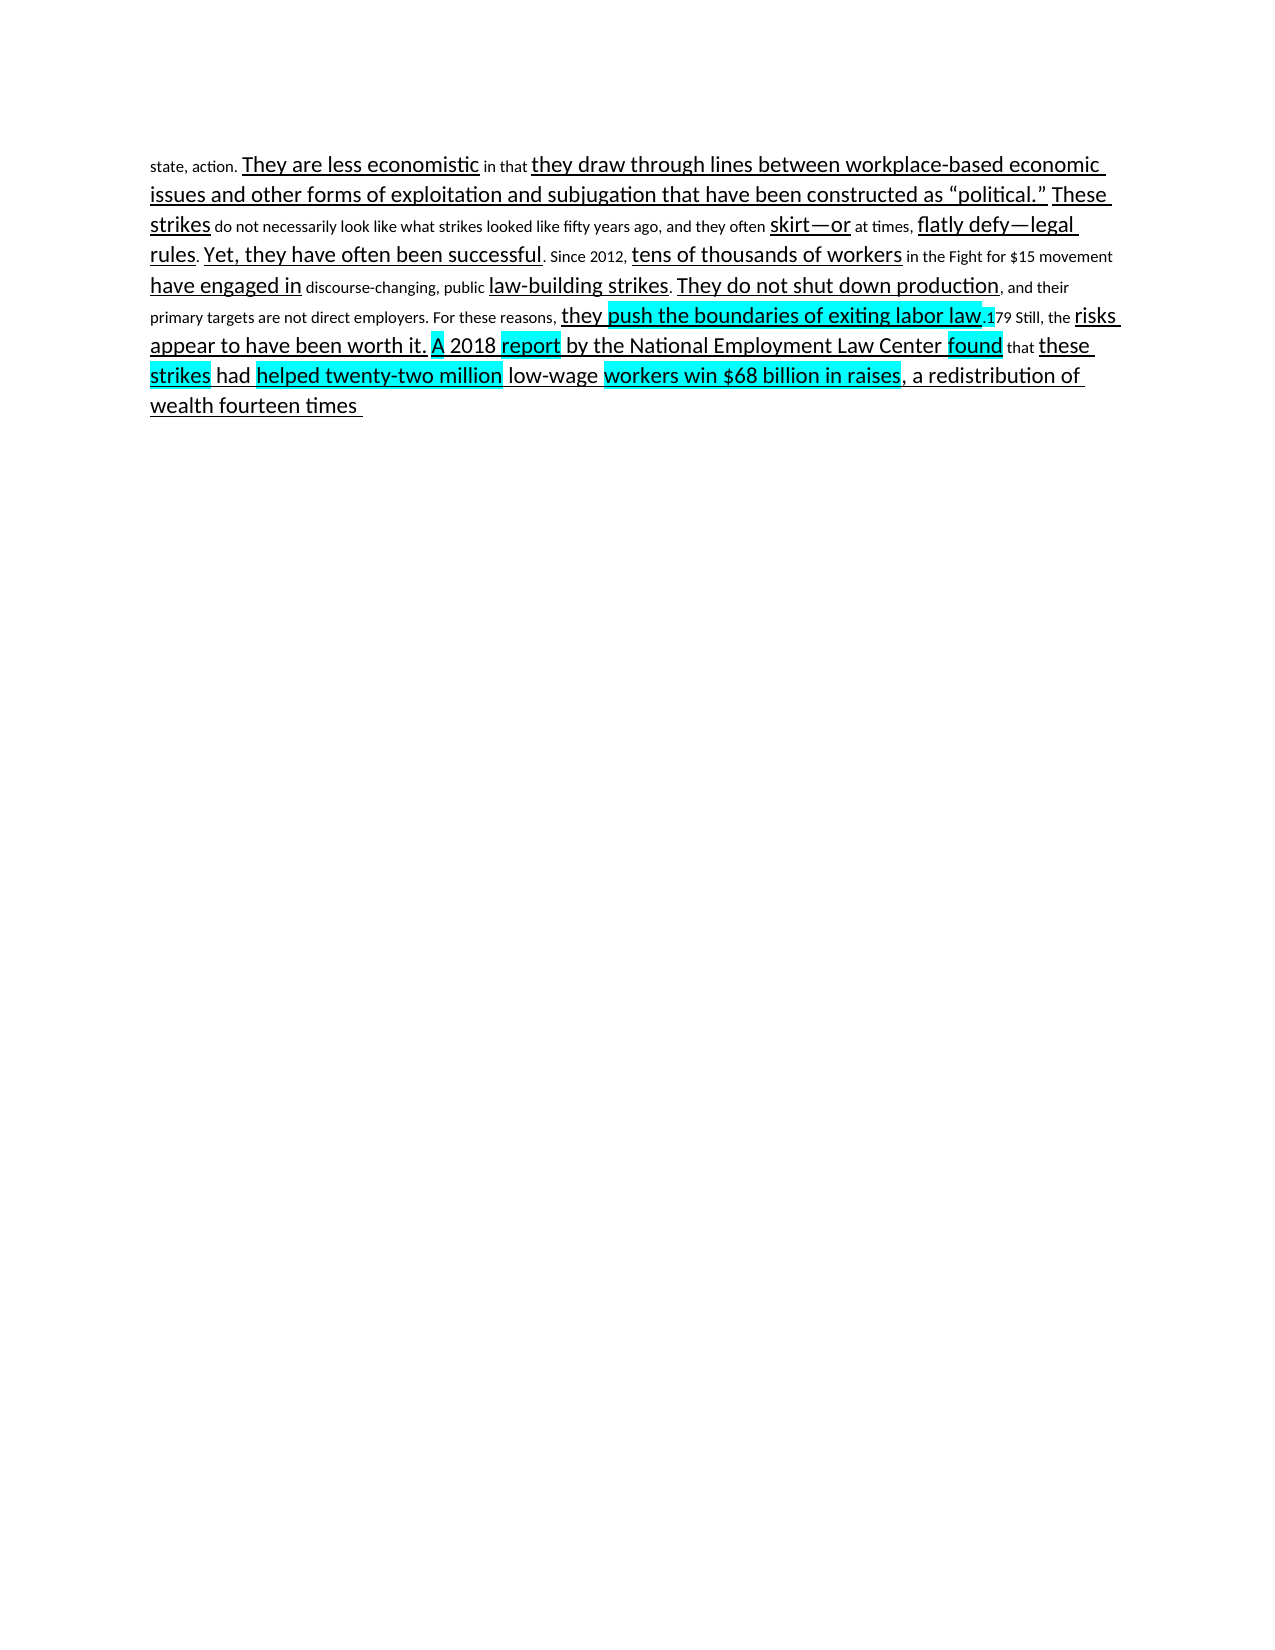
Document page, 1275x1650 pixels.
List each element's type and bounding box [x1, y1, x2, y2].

text [150, 150, 1125, 420]
